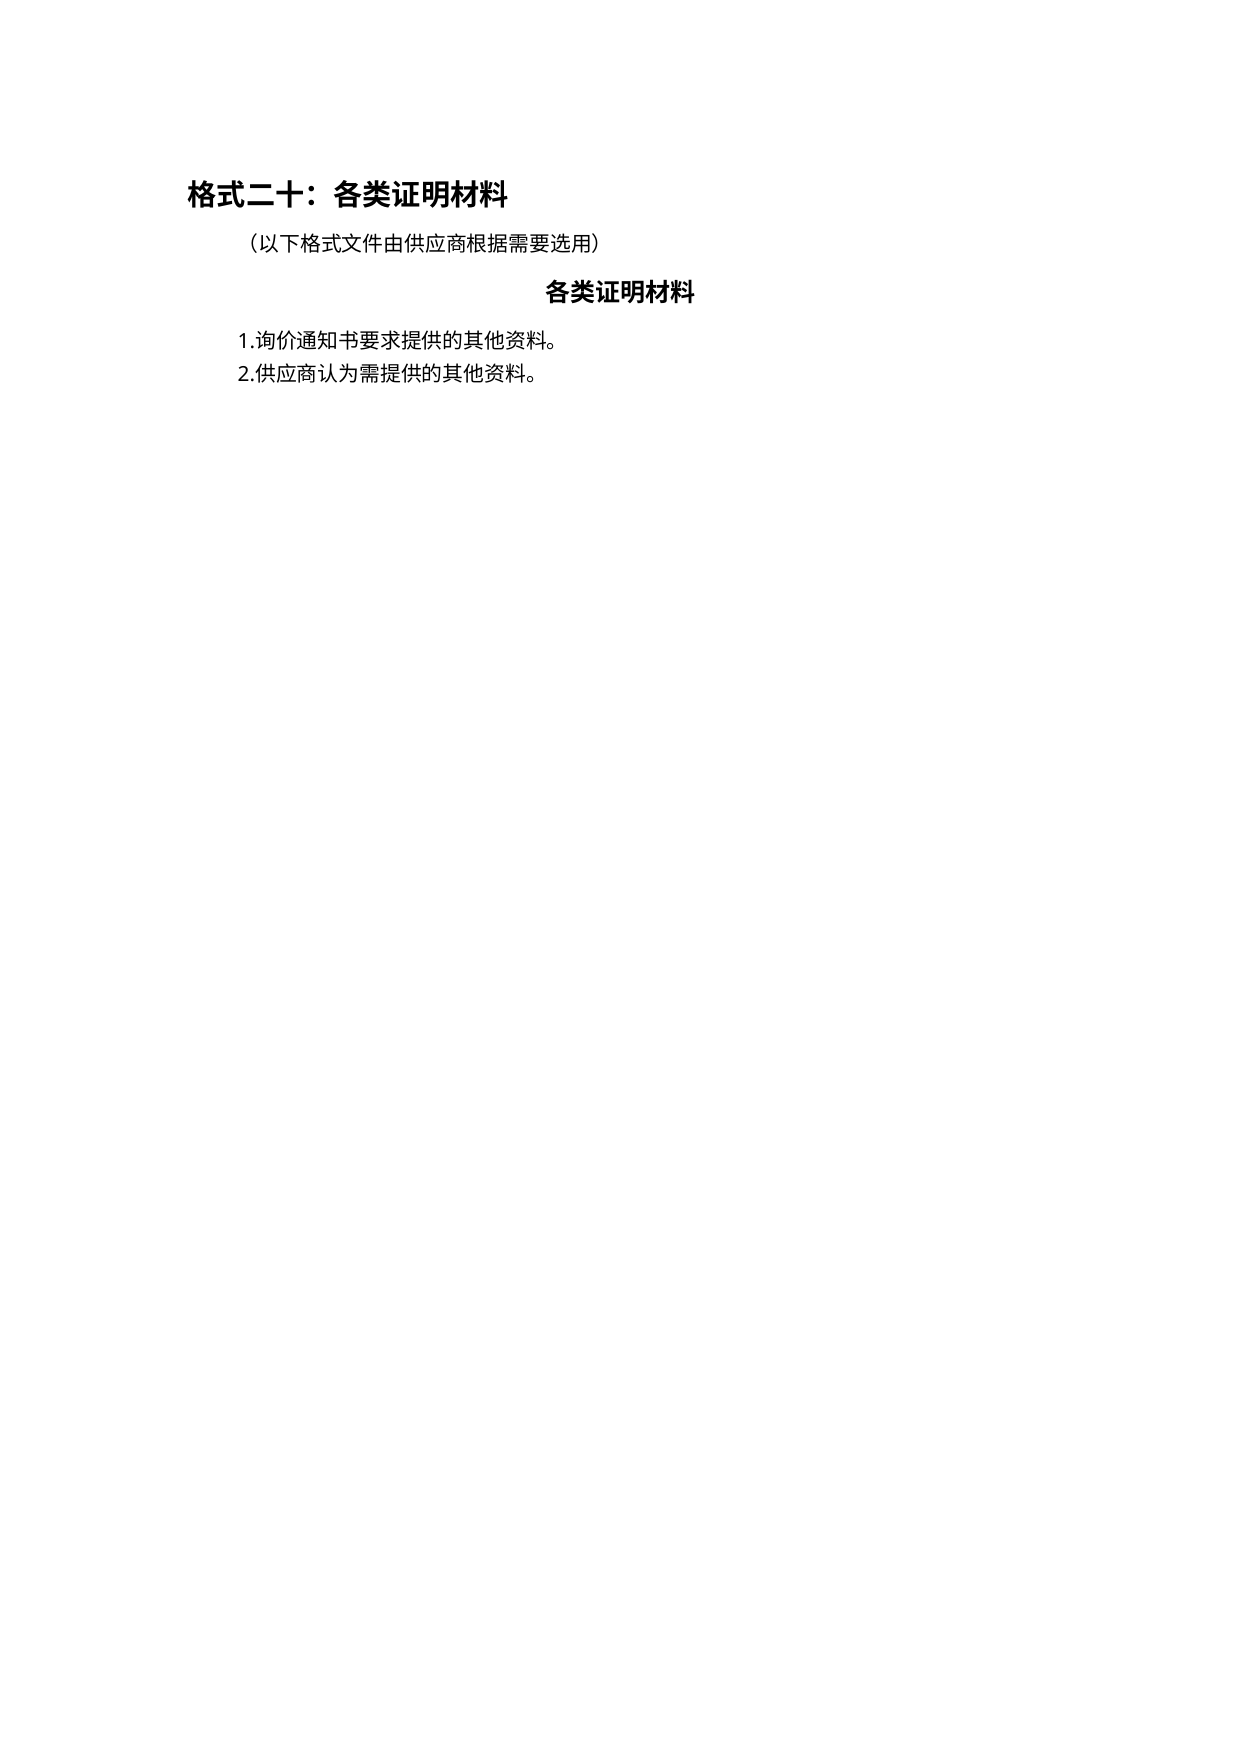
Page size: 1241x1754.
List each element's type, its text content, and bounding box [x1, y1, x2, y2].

text 1.询价通知书要求提供的其他资料。 [187, 324, 1053, 357]
text （以下格式文件由供应商根据需要选用） [187, 227, 1053, 259]
text 各类证明材料 [187, 259, 1053, 324]
text 格式二十：各类证明材料 [187, 162, 1053, 227]
text 2.供应商认为需提供的其他资料。 [187, 357, 1053, 389]
